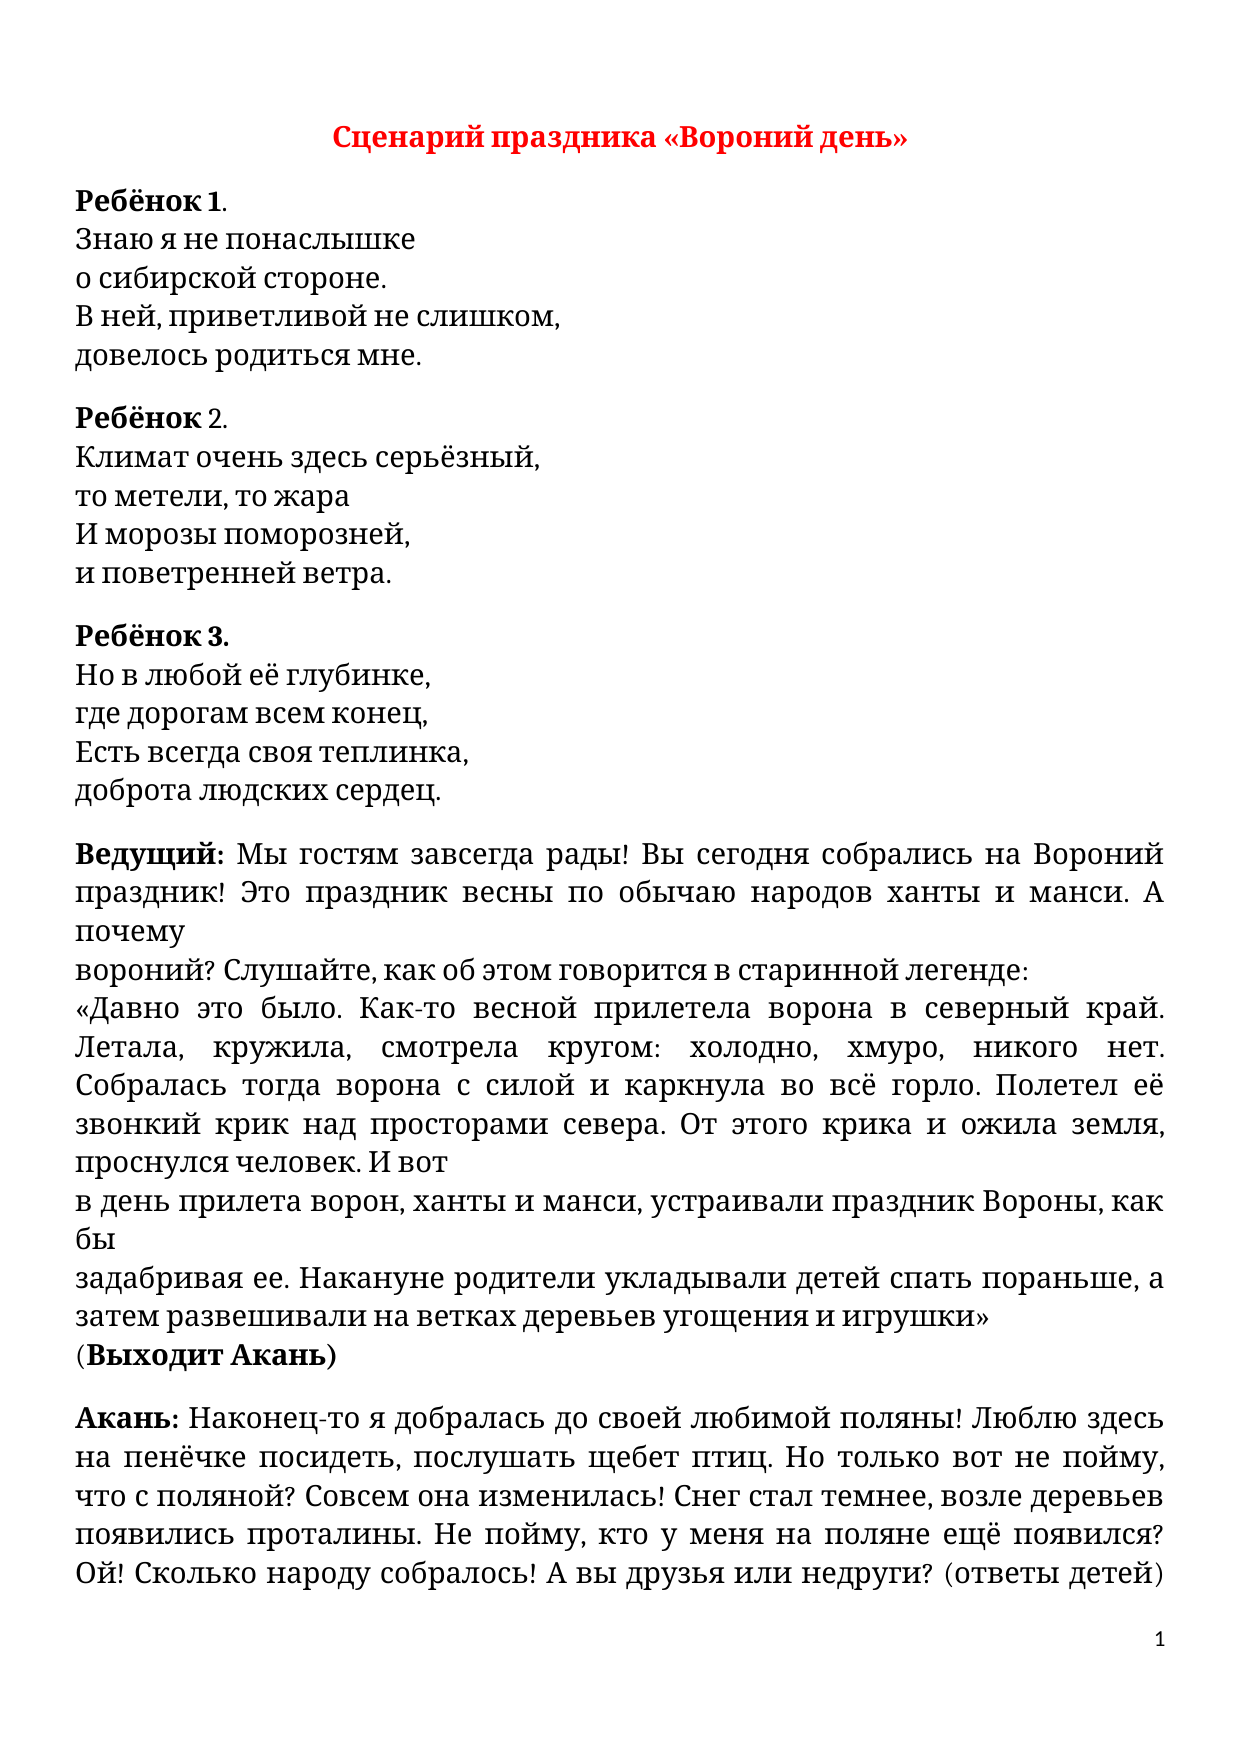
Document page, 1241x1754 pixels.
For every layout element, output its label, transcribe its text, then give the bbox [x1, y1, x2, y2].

text Ребёнок 3. [75, 620, 1165, 654]
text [75, 1403, 1165, 1590]
text доброта людских сердец. [75, 774, 1165, 808]
text Знаю я не понаслышке [75, 223, 1165, 257]
text Ребёнок 2. [75, 403, 1165, 436]
text задабривая ее. Накануне родители укладывали детей спать пораньше, а затем развешивали на ветках деревьев угощения и игрушки» [75, 1262, 1165, 1334]
text то метели, то жара [75, 480, 1165, 513]
text вороний? Слушайте, как об этом говорится в старинной легенде: [75, 954, 1165, 987]
text (Выходит Акань) [75, 1339, 1165, 1373]
text «Давно это было. Как-то весной прилетела ворона в северный край. Летала, кружила, смотрела кругом: холодно, хмуро, никого нет. Собралась тогда ворона с силой и каркнула во всё горло. Полетел её звонкий крик над просторами севера. От этого крика и ожила земля, проснулся человек. И вот [75, 992, 1165, 1180]
text о сибирской стороне. [75, 262, 1165, 296]
text Есть всегда своя теплинка, [75, 736, 1165, 769]
text Но в любой её глубинке, [75, 659, 1165, 692]
text Ребёнок 1. [75, 185, 1165, 218]
text Климат очень здесь серьёзный, [75, 441, 1165, 475]
text Ведущий: Мы гостям завсегда рады! Вы сегодня собрались на Вороний праздник! Это праздник весны по обычаю народов ханты и манси. А почему [75, 838, 1165, 949]
text довелось родиться мне. [75, 339, 1165, 373]
text и поветренней ветра. [75, 557, 1165, 590]
text где дорогам всем конец, [75, 697, 1165, 731]
text И морозы поморозней, [75, 518, 1165, 552]
text В ней, приветливой не слишком, [75, 301, 1165, 334]
text Сценарий праздника «Вороний день» [75, 121, 1165, 155]
text в день прилета ворон, ханты и манси, устраивали праздник Вороны, как бы [75, 1185, 1165, 1257]
